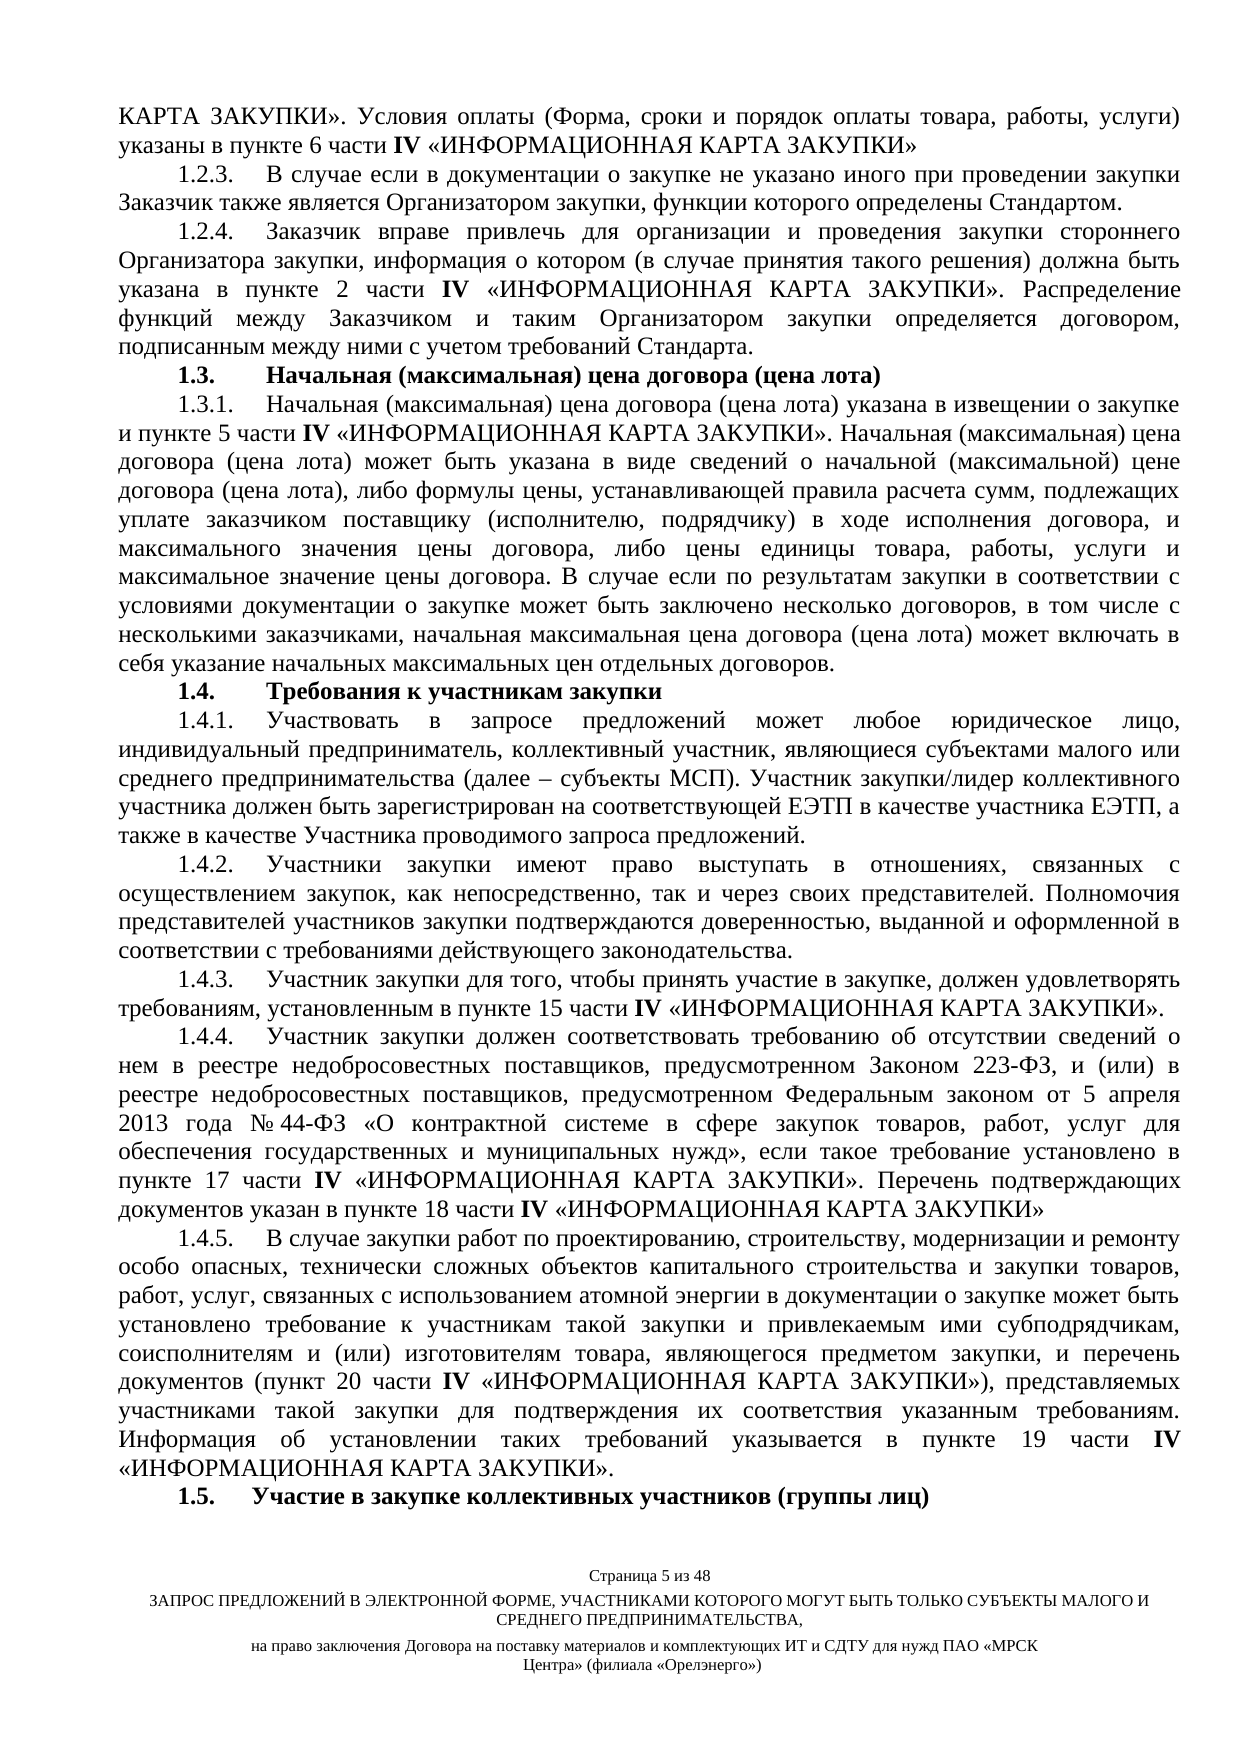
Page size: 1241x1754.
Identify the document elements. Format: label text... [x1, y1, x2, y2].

subtitle В случае если в документации о закупке не указано иного при проведении закупки Заказчик также является Организатором закупки, функции которого определены Стандартом. [118, 159, 1181, 216]
subtitle Участие в закупке коллективных участников (группы лиц) [118, 1481, 1181, 1510]
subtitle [118, 101, 1181, 159]
subtitle Участники закупки имеют право выступать в отношениях, связанных с осуществлением закупок, как непосредственно, так и через своих представителей. Полномочия представителей участников закупки подтверждаются доверенностью, выданной и оформленной в соответствии с требованиями действующего законодательства. [118, 849, 1181, 964]
subtitle Заказчик вправе привлечь для организации и проведения закупки стороннего Организатора закупки, информация о котором (в случае принятия такого решения) должна быть указана в пункте 2 части IV «ИНФОРМАЦИОННАЯ КАРТА ЗАКУПКИ». Распределение функций между Заказчиком и таким Организатором закупки определяется договором, подписанным между ними с учетом требований Стандарта. [118, 216, 1181, 360]
subtitle Участвовать в запросе предложений может любое юридическое лицо, индивидуальный предприниматель, коллективный участник, являющиеся субъектами малого или среднего предпринимательства (далее – субъекты МСП). Участник закупки/лидер коллективного участника должен быть зарегистрирован на соответствующей ЕЭТП в качестве участника ЕЭТП, а также в качестве Участника проводимого запроса предложений. [118, 705, 1181, 849]
subtitle Участник закупки должен соответствовать требованию об отсутствии сведений о нем в реестре недобросовестных поставщиков, предусмотренном Законом 223-ФЗ, и (или) в реестре недобросовестных поставщиков, предусмотренном Федеральным законом от 5 апреля 2013 года № 44-ФЗ «О контрактной системе в сфере закупок товаров, работ, услуг для обеспечения государственных и муниципальных нужд», если такое требование установлено в пункте 17 части IV «ИНФОРМАЦИОННАЯ КАРТА ЗАКУПКИ». Перечень подтверждающих документов указан в пункте 18 части IV «ИНФОРМАЦИОННАЯ КАРТА ЗАКУПКИ» [118, 1021, 1181, 1223]
subtitle Начальная (максимальная) цена договора (цена лота) [118, 360, 1181, 389]
subtitle Участник закупки для того, чтобы принять участие в закупке, должен удовлетворять требованиям, установленным в пункте 15 части IV «ИНФОРМАЦИОННАЯ КАРТА ЗАКУПКИ». [118, 964, 1181, 1021]
subtitle В случае закупки работ по проектированию, строительству, модернизации и ремонту особо опасных, технически сложных объектов капитального строительства и закупки товаров, работ, услуг, связанных с использованием атомной энергии в документации о закупке может быть установлено требование к участникам такой закупки и привлекаемым ими субподрядчикам, соисполнителям и (или) изготовителям товара, являющегося предметом закупки, и перечень документов (пункт 20 части IV «ИНФОРМАЦИОННАЯ КАРТА ЗАКУПКИ»), представляемых участниками такой закупки для подтверждения их соответствия указанным требованиям. Информация об установлении таких требований указывается в пункте 19 части IV «ИНФОРМАЦИОННАЯ КАРТА ЗАКУПКИ». [118, 1223, 1181, 1481]
subtitle Требования к участникам закупки [118, 676, 1181, 705]
subtitle Начальная (максимальная) цена договора (цена лота) указана в извещении о закупке и пункте 5 части IV «ИНФОРМАЦИОННАЯ КАРТА ЗАКУПКИ». Начальная (максимальная) цена договора (цена лота) может быть указана в виде сведений о начальной (максимальной) цене договора (цена лота), либо формулы цены, устанавливающей правила расчета сумм, подлежащих уплате заказчиком поставщику (исполнителю, подрядчику) в ходе исполнения договора, и максимального значения цены договора, либо цены единицы товара, работы, услуги и максимальное значение цены договора. В случае если по результатам закупки в соответствии с условиями документации о закупке может быть заключено несколько договоров, в том числе с несколькими заказчиками, начальная максимальная цена договора (цена лота) может включать в себя указание начальных максимальных цен отдельных договоров. [118, 389, 1181, 676]
